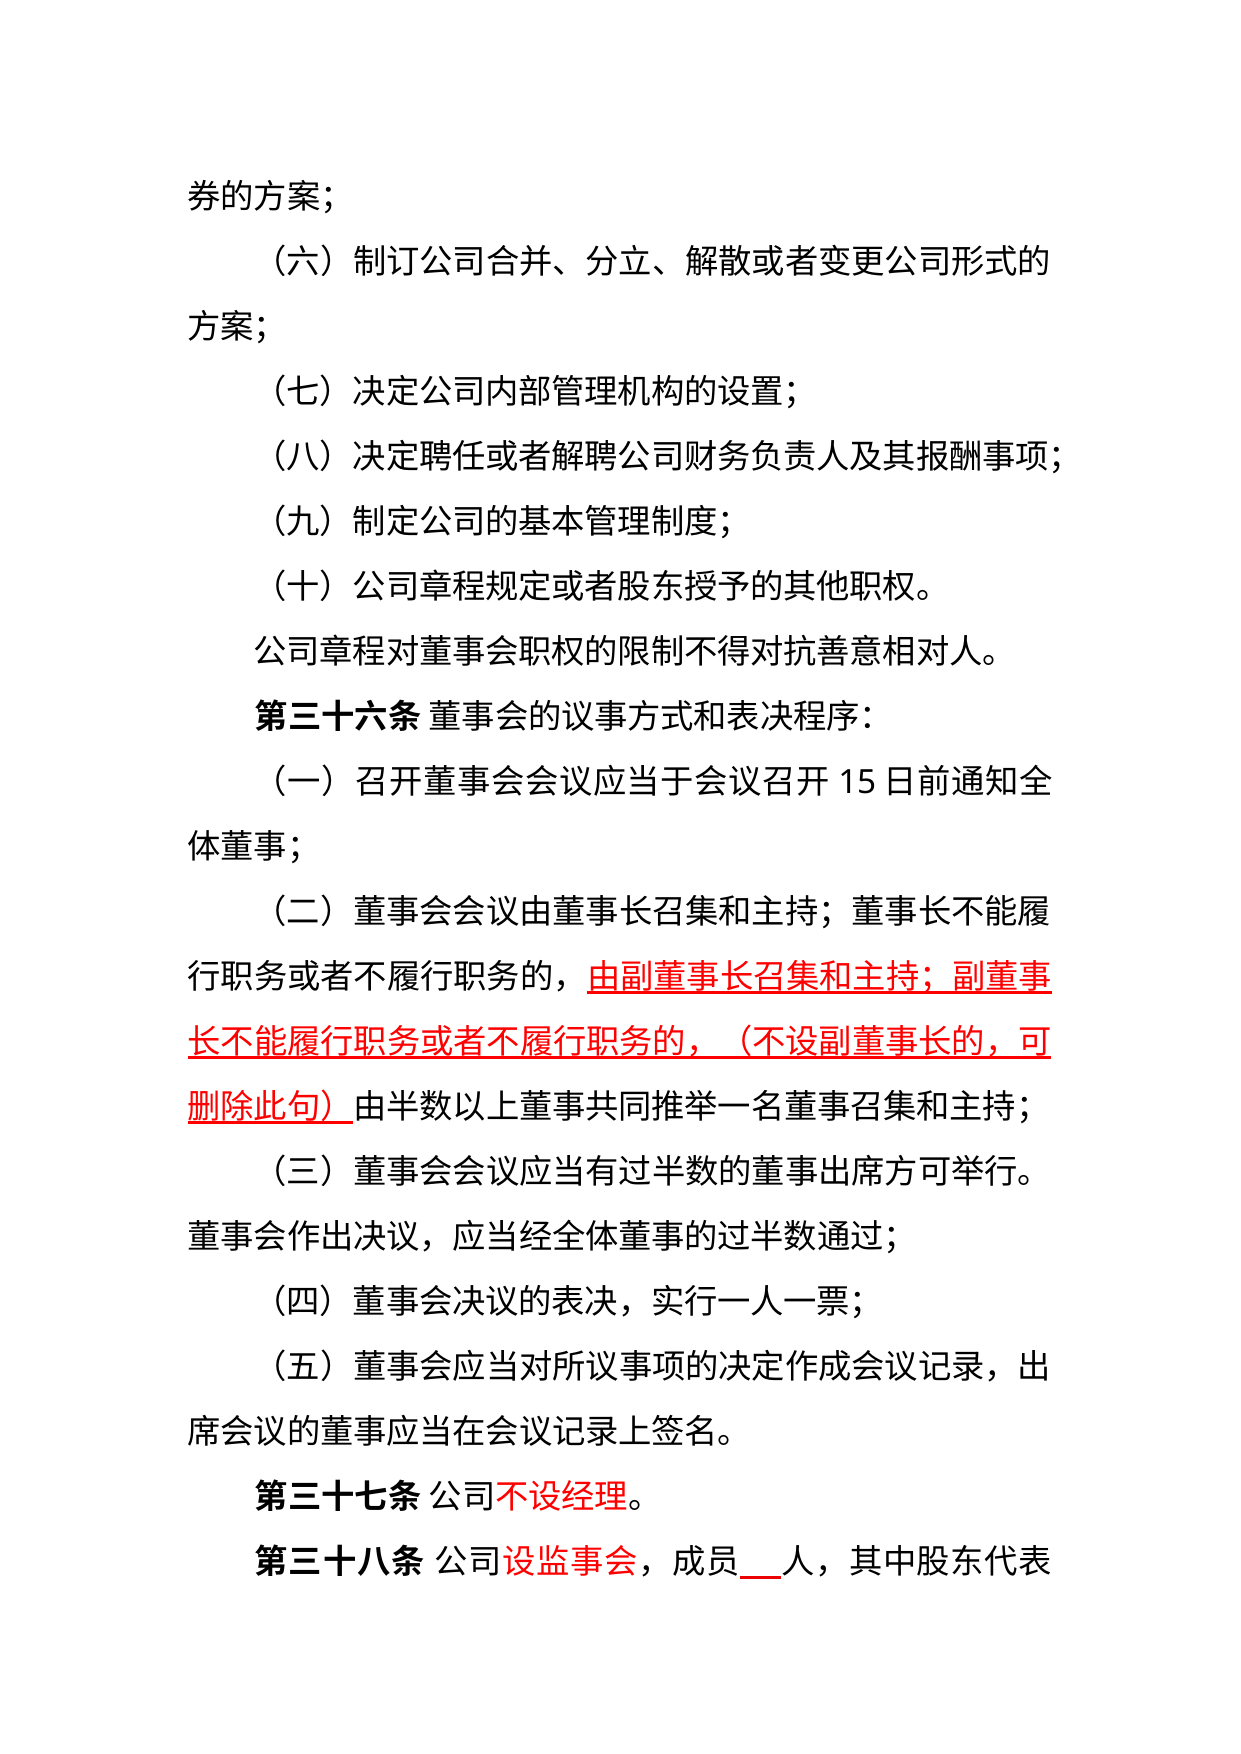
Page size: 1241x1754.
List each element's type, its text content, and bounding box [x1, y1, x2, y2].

text 公司章程对董事会职权的限制不得对抗善意相对人。 [187, 617, 1053, 682]
text （十）公司章程规定或者股东授予的其他职权。 [187, 552, 1053, 617]
text （三）董事会会议应当有过半数的董事出席方可举行。董事会作出决议，应当经全体董事的过半数通过； [187, 1137, 1053, 1267]
text （一）召开董事会会议应当于会议召开15日前通知全体董事； [187, 747, 1053, 877]
text 第三十六条 董事会的议事方式和表决程序： [187, 682, 1053, 747]
text （八）决定聘任或者解聘公司财务负责人及其报酬事项； [187, 422, 1053, 487]
text 第三十七条 公司不设经理。 [187, 1462, 1053, 1527]
text （五）董事会应当对所议事项的决定作成会议记录，出席会议的董事应当在会议记录上签名。 [187, 1332, 1053, 1462]
text （七）决定公司内部管理机构的设置； [187, 357, 1053, 422]
text （六）制订公司合并、分立、解散或者变更公司形式的方案； [187, 227, 1053, 357]
text （九）制定公司的基本管理制度； [187, 487, 1053, 552]
text （二）董事会会议由董事长召集和主持；董事长不能履行职务或者不履行职务的，由副董事长召集和主持；副董事长不能履行职务或者不履行职务的，（不设副董事长的，可删除此句）由半数以上董事共同推举一名董事召集和主持； [187, 877, 1053, 1137]
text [187, 1527, 1053, 1592]
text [187, 162, 1053, 227]
text （四）董事会决议的表决，实行一人一票； [187, 1267, 1053, 1332]
